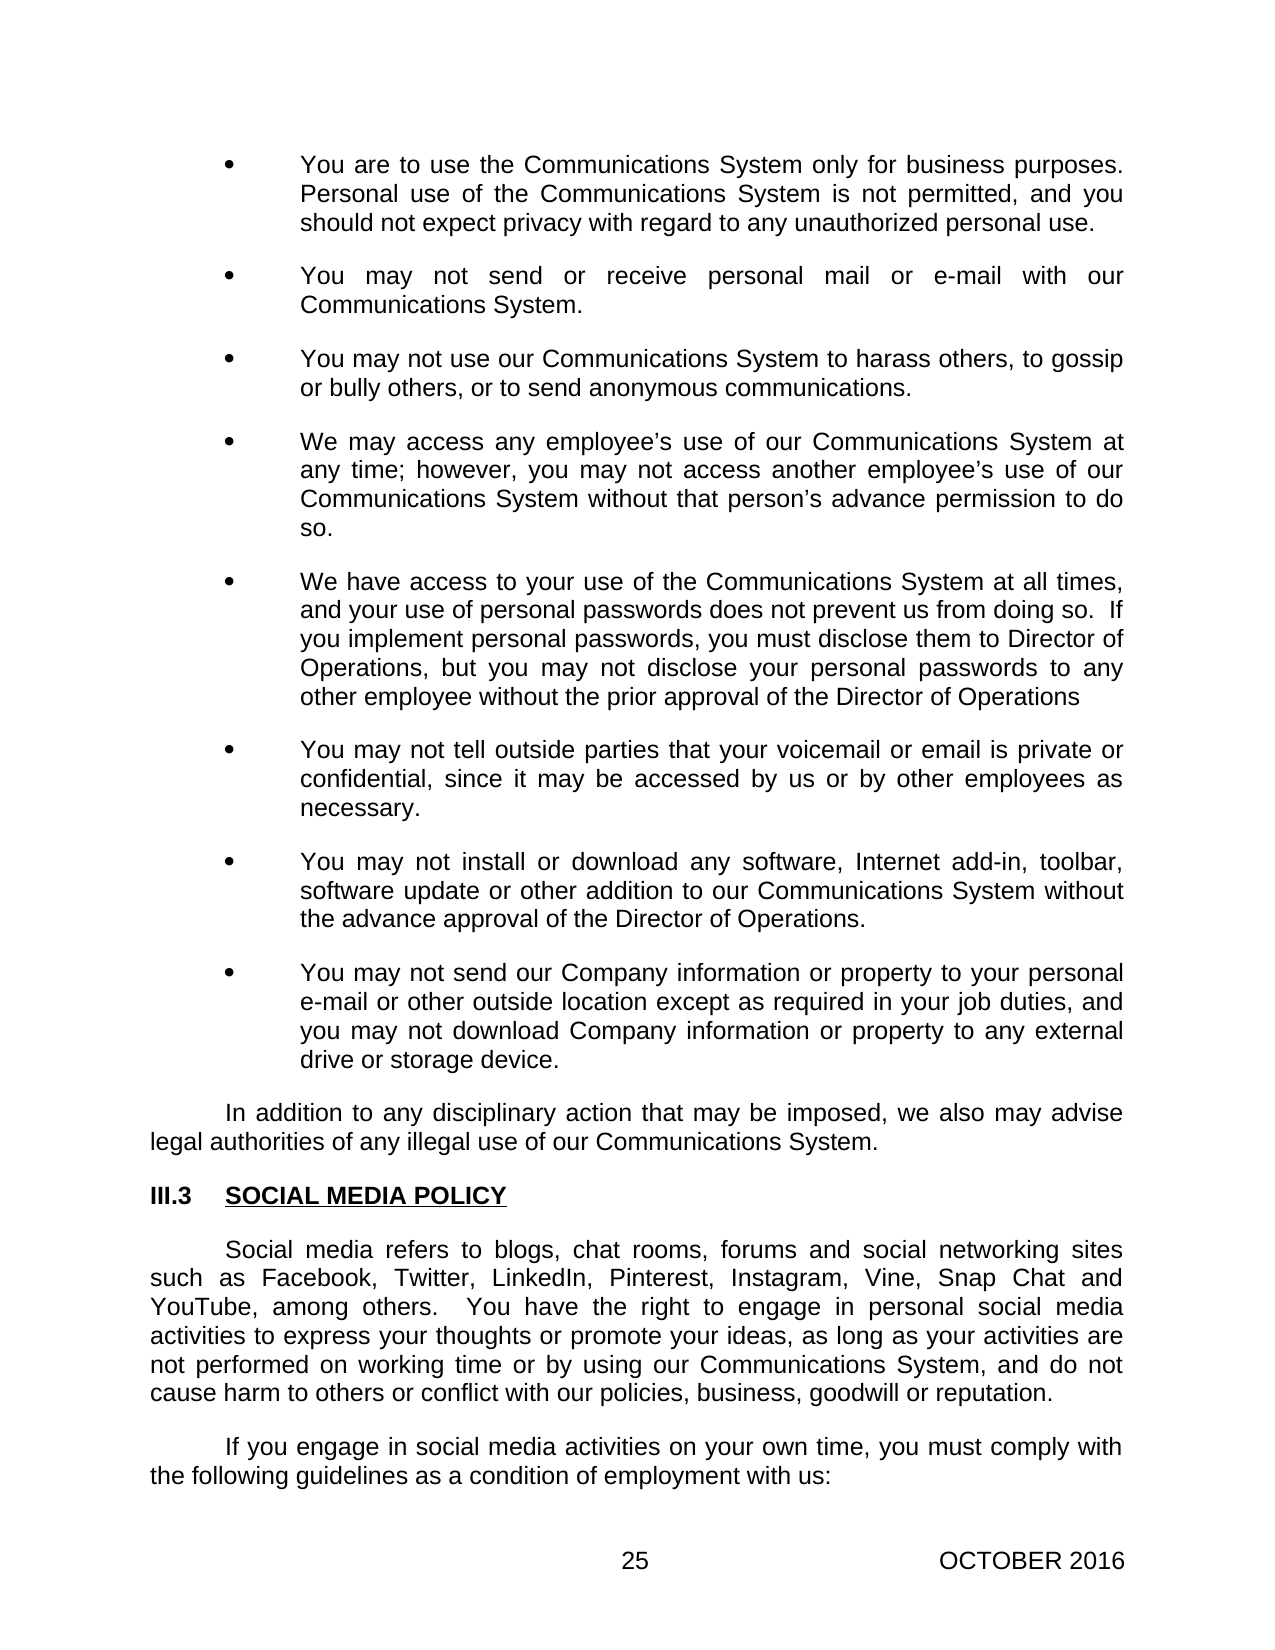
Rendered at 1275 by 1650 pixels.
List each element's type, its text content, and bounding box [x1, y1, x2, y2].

subtitle SOCIAL MEDIA POLICY [150, 1181, 1125, 1209]
text You may not send or receive personal mail or e-mail with our Communications System. [225, 261, 1125, 319]
text In addition to any disciplinary action that may be imposed, we also may advise legal authorities of any illegal use of our Communications System. [150, 1098, 1125, 1156]
text If you engage in social media activities on your own time, you must comply with the following guidelines as a condition of employment with us: [150, 1432, 1125, 1489]
text You are to use the Communications System only for business purposes. Personal use of the Communications System is not permitted, and you should not expect privacy with regard to any unauthorized personal use. [225, 150, 1125, 236]
text You may not send our Company information or property to your personal e-mail or other outside location except as required in your job duties, and you may not download Company information or property to any external drive or storage device. [225, 958, 1125, 1073]
text We have access to your use of the Communications System at all times, and your use of personal passwords does not prevent us from doing so. If you implement personal passwords, you must disclose them to Director of Operations, but you may not disclose your personal passwords to any other employee without the prior approval of the Director of Operations [225, 567, 1125, 711]
text You may not install or download any software, Internet add-in, toolbar, software update or other addition to our Communications System without the advance approval of the Director of Operations. [225, 847, 1125, 933]
text You may not use our Communications System to harass others, to gossip or bully others, or to send anonymous communications. [225, 344, 1125, 402]
text We may access any employee’s use of our Communications System at any time; however, you may not access another employee’s use of our Communications System without that person’s advance permission to do so. [225, 427, 1125, 542]
text Social media refers to blogs, chat rooms, forums and social networking sites such as Facebook, Twitter, LinkedIn, Pinterest, Instagram, Vine, Snap Chat and YouTube, among others. You have the right to engage in personal social media activities to express your thoughts or promote your ideas, as long as your activities are not performed on working time or by using our Communications System, and do not cause harm to others or conflict with our policies, business, goodwill or reputation. [150, 1234, 1125, 1407]
text You may not tell outside parties that your voicemail or email is private or confidential, since it may be accessed by us or by other employees as necessary. [225, 736, 1125, 822]
